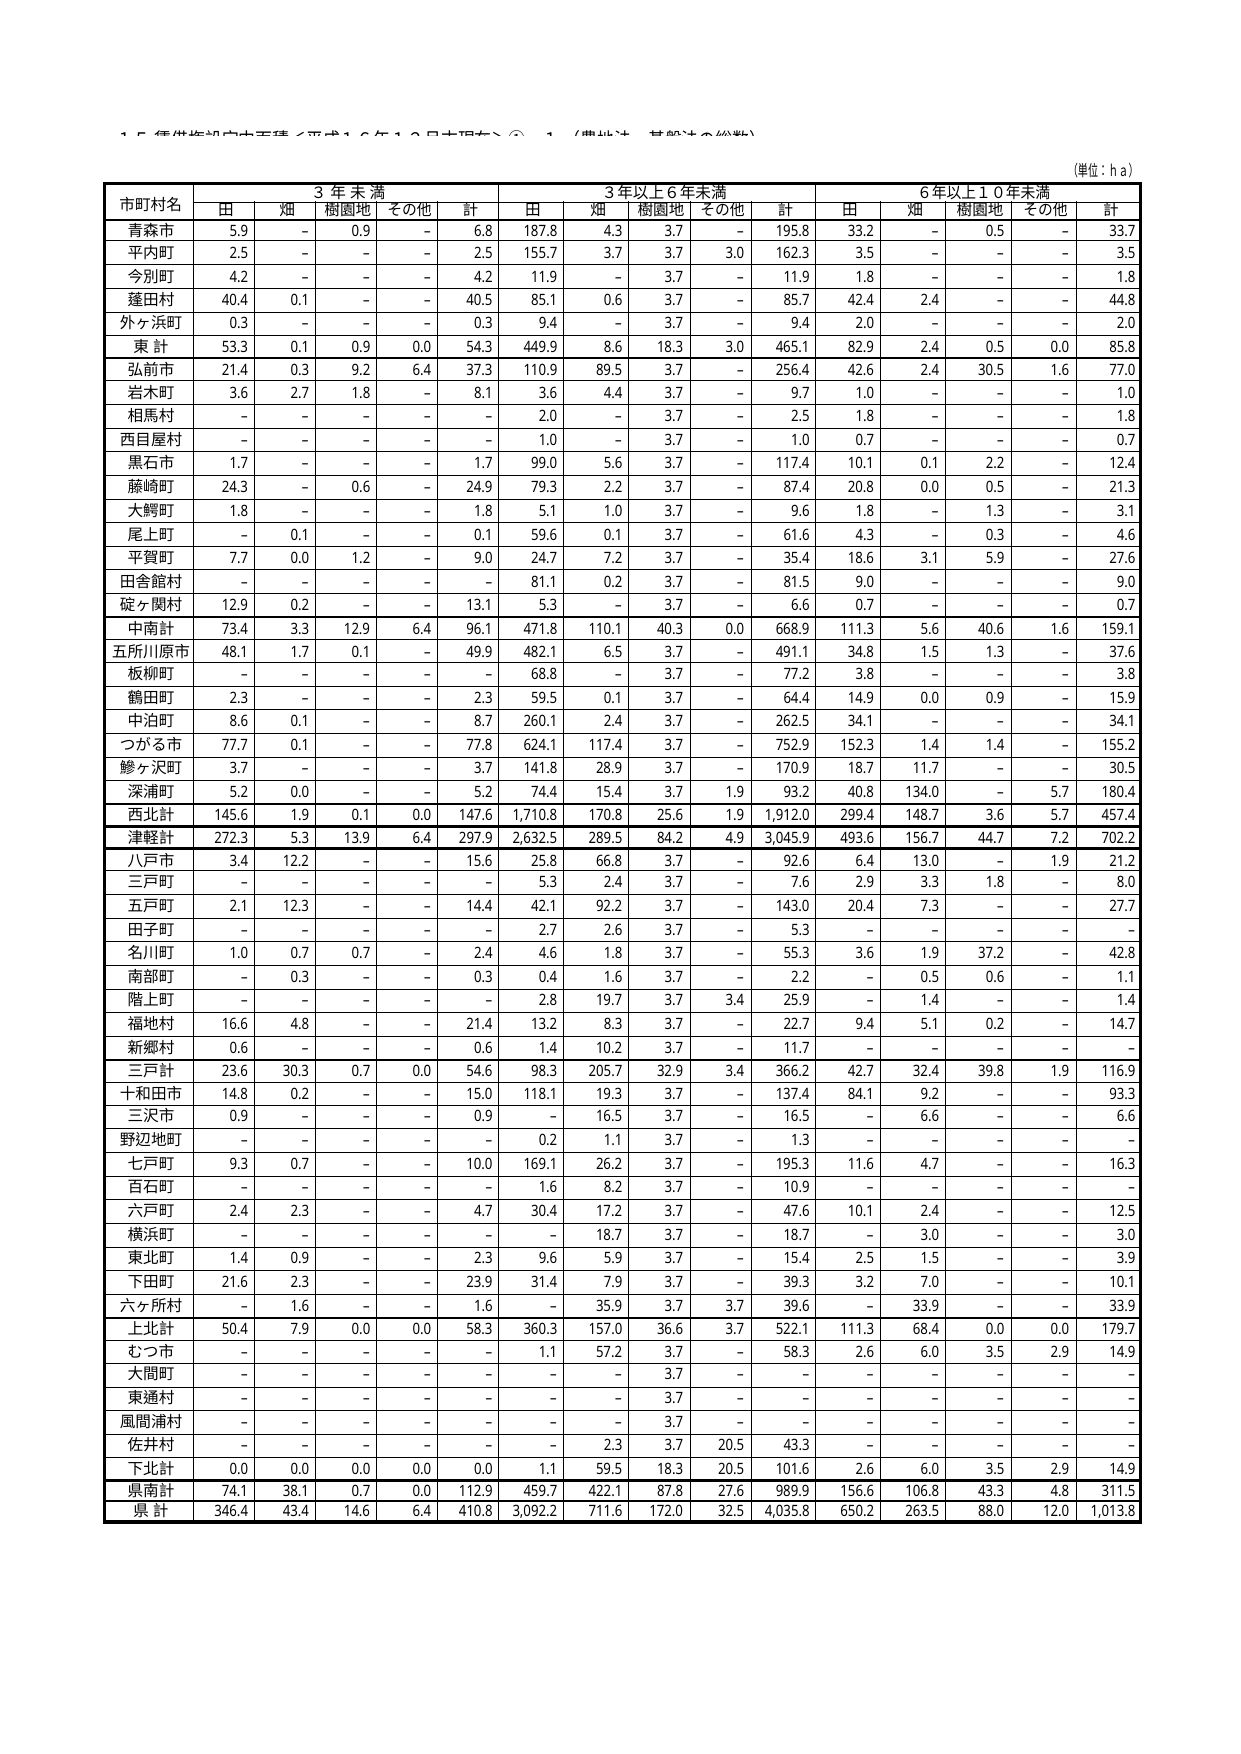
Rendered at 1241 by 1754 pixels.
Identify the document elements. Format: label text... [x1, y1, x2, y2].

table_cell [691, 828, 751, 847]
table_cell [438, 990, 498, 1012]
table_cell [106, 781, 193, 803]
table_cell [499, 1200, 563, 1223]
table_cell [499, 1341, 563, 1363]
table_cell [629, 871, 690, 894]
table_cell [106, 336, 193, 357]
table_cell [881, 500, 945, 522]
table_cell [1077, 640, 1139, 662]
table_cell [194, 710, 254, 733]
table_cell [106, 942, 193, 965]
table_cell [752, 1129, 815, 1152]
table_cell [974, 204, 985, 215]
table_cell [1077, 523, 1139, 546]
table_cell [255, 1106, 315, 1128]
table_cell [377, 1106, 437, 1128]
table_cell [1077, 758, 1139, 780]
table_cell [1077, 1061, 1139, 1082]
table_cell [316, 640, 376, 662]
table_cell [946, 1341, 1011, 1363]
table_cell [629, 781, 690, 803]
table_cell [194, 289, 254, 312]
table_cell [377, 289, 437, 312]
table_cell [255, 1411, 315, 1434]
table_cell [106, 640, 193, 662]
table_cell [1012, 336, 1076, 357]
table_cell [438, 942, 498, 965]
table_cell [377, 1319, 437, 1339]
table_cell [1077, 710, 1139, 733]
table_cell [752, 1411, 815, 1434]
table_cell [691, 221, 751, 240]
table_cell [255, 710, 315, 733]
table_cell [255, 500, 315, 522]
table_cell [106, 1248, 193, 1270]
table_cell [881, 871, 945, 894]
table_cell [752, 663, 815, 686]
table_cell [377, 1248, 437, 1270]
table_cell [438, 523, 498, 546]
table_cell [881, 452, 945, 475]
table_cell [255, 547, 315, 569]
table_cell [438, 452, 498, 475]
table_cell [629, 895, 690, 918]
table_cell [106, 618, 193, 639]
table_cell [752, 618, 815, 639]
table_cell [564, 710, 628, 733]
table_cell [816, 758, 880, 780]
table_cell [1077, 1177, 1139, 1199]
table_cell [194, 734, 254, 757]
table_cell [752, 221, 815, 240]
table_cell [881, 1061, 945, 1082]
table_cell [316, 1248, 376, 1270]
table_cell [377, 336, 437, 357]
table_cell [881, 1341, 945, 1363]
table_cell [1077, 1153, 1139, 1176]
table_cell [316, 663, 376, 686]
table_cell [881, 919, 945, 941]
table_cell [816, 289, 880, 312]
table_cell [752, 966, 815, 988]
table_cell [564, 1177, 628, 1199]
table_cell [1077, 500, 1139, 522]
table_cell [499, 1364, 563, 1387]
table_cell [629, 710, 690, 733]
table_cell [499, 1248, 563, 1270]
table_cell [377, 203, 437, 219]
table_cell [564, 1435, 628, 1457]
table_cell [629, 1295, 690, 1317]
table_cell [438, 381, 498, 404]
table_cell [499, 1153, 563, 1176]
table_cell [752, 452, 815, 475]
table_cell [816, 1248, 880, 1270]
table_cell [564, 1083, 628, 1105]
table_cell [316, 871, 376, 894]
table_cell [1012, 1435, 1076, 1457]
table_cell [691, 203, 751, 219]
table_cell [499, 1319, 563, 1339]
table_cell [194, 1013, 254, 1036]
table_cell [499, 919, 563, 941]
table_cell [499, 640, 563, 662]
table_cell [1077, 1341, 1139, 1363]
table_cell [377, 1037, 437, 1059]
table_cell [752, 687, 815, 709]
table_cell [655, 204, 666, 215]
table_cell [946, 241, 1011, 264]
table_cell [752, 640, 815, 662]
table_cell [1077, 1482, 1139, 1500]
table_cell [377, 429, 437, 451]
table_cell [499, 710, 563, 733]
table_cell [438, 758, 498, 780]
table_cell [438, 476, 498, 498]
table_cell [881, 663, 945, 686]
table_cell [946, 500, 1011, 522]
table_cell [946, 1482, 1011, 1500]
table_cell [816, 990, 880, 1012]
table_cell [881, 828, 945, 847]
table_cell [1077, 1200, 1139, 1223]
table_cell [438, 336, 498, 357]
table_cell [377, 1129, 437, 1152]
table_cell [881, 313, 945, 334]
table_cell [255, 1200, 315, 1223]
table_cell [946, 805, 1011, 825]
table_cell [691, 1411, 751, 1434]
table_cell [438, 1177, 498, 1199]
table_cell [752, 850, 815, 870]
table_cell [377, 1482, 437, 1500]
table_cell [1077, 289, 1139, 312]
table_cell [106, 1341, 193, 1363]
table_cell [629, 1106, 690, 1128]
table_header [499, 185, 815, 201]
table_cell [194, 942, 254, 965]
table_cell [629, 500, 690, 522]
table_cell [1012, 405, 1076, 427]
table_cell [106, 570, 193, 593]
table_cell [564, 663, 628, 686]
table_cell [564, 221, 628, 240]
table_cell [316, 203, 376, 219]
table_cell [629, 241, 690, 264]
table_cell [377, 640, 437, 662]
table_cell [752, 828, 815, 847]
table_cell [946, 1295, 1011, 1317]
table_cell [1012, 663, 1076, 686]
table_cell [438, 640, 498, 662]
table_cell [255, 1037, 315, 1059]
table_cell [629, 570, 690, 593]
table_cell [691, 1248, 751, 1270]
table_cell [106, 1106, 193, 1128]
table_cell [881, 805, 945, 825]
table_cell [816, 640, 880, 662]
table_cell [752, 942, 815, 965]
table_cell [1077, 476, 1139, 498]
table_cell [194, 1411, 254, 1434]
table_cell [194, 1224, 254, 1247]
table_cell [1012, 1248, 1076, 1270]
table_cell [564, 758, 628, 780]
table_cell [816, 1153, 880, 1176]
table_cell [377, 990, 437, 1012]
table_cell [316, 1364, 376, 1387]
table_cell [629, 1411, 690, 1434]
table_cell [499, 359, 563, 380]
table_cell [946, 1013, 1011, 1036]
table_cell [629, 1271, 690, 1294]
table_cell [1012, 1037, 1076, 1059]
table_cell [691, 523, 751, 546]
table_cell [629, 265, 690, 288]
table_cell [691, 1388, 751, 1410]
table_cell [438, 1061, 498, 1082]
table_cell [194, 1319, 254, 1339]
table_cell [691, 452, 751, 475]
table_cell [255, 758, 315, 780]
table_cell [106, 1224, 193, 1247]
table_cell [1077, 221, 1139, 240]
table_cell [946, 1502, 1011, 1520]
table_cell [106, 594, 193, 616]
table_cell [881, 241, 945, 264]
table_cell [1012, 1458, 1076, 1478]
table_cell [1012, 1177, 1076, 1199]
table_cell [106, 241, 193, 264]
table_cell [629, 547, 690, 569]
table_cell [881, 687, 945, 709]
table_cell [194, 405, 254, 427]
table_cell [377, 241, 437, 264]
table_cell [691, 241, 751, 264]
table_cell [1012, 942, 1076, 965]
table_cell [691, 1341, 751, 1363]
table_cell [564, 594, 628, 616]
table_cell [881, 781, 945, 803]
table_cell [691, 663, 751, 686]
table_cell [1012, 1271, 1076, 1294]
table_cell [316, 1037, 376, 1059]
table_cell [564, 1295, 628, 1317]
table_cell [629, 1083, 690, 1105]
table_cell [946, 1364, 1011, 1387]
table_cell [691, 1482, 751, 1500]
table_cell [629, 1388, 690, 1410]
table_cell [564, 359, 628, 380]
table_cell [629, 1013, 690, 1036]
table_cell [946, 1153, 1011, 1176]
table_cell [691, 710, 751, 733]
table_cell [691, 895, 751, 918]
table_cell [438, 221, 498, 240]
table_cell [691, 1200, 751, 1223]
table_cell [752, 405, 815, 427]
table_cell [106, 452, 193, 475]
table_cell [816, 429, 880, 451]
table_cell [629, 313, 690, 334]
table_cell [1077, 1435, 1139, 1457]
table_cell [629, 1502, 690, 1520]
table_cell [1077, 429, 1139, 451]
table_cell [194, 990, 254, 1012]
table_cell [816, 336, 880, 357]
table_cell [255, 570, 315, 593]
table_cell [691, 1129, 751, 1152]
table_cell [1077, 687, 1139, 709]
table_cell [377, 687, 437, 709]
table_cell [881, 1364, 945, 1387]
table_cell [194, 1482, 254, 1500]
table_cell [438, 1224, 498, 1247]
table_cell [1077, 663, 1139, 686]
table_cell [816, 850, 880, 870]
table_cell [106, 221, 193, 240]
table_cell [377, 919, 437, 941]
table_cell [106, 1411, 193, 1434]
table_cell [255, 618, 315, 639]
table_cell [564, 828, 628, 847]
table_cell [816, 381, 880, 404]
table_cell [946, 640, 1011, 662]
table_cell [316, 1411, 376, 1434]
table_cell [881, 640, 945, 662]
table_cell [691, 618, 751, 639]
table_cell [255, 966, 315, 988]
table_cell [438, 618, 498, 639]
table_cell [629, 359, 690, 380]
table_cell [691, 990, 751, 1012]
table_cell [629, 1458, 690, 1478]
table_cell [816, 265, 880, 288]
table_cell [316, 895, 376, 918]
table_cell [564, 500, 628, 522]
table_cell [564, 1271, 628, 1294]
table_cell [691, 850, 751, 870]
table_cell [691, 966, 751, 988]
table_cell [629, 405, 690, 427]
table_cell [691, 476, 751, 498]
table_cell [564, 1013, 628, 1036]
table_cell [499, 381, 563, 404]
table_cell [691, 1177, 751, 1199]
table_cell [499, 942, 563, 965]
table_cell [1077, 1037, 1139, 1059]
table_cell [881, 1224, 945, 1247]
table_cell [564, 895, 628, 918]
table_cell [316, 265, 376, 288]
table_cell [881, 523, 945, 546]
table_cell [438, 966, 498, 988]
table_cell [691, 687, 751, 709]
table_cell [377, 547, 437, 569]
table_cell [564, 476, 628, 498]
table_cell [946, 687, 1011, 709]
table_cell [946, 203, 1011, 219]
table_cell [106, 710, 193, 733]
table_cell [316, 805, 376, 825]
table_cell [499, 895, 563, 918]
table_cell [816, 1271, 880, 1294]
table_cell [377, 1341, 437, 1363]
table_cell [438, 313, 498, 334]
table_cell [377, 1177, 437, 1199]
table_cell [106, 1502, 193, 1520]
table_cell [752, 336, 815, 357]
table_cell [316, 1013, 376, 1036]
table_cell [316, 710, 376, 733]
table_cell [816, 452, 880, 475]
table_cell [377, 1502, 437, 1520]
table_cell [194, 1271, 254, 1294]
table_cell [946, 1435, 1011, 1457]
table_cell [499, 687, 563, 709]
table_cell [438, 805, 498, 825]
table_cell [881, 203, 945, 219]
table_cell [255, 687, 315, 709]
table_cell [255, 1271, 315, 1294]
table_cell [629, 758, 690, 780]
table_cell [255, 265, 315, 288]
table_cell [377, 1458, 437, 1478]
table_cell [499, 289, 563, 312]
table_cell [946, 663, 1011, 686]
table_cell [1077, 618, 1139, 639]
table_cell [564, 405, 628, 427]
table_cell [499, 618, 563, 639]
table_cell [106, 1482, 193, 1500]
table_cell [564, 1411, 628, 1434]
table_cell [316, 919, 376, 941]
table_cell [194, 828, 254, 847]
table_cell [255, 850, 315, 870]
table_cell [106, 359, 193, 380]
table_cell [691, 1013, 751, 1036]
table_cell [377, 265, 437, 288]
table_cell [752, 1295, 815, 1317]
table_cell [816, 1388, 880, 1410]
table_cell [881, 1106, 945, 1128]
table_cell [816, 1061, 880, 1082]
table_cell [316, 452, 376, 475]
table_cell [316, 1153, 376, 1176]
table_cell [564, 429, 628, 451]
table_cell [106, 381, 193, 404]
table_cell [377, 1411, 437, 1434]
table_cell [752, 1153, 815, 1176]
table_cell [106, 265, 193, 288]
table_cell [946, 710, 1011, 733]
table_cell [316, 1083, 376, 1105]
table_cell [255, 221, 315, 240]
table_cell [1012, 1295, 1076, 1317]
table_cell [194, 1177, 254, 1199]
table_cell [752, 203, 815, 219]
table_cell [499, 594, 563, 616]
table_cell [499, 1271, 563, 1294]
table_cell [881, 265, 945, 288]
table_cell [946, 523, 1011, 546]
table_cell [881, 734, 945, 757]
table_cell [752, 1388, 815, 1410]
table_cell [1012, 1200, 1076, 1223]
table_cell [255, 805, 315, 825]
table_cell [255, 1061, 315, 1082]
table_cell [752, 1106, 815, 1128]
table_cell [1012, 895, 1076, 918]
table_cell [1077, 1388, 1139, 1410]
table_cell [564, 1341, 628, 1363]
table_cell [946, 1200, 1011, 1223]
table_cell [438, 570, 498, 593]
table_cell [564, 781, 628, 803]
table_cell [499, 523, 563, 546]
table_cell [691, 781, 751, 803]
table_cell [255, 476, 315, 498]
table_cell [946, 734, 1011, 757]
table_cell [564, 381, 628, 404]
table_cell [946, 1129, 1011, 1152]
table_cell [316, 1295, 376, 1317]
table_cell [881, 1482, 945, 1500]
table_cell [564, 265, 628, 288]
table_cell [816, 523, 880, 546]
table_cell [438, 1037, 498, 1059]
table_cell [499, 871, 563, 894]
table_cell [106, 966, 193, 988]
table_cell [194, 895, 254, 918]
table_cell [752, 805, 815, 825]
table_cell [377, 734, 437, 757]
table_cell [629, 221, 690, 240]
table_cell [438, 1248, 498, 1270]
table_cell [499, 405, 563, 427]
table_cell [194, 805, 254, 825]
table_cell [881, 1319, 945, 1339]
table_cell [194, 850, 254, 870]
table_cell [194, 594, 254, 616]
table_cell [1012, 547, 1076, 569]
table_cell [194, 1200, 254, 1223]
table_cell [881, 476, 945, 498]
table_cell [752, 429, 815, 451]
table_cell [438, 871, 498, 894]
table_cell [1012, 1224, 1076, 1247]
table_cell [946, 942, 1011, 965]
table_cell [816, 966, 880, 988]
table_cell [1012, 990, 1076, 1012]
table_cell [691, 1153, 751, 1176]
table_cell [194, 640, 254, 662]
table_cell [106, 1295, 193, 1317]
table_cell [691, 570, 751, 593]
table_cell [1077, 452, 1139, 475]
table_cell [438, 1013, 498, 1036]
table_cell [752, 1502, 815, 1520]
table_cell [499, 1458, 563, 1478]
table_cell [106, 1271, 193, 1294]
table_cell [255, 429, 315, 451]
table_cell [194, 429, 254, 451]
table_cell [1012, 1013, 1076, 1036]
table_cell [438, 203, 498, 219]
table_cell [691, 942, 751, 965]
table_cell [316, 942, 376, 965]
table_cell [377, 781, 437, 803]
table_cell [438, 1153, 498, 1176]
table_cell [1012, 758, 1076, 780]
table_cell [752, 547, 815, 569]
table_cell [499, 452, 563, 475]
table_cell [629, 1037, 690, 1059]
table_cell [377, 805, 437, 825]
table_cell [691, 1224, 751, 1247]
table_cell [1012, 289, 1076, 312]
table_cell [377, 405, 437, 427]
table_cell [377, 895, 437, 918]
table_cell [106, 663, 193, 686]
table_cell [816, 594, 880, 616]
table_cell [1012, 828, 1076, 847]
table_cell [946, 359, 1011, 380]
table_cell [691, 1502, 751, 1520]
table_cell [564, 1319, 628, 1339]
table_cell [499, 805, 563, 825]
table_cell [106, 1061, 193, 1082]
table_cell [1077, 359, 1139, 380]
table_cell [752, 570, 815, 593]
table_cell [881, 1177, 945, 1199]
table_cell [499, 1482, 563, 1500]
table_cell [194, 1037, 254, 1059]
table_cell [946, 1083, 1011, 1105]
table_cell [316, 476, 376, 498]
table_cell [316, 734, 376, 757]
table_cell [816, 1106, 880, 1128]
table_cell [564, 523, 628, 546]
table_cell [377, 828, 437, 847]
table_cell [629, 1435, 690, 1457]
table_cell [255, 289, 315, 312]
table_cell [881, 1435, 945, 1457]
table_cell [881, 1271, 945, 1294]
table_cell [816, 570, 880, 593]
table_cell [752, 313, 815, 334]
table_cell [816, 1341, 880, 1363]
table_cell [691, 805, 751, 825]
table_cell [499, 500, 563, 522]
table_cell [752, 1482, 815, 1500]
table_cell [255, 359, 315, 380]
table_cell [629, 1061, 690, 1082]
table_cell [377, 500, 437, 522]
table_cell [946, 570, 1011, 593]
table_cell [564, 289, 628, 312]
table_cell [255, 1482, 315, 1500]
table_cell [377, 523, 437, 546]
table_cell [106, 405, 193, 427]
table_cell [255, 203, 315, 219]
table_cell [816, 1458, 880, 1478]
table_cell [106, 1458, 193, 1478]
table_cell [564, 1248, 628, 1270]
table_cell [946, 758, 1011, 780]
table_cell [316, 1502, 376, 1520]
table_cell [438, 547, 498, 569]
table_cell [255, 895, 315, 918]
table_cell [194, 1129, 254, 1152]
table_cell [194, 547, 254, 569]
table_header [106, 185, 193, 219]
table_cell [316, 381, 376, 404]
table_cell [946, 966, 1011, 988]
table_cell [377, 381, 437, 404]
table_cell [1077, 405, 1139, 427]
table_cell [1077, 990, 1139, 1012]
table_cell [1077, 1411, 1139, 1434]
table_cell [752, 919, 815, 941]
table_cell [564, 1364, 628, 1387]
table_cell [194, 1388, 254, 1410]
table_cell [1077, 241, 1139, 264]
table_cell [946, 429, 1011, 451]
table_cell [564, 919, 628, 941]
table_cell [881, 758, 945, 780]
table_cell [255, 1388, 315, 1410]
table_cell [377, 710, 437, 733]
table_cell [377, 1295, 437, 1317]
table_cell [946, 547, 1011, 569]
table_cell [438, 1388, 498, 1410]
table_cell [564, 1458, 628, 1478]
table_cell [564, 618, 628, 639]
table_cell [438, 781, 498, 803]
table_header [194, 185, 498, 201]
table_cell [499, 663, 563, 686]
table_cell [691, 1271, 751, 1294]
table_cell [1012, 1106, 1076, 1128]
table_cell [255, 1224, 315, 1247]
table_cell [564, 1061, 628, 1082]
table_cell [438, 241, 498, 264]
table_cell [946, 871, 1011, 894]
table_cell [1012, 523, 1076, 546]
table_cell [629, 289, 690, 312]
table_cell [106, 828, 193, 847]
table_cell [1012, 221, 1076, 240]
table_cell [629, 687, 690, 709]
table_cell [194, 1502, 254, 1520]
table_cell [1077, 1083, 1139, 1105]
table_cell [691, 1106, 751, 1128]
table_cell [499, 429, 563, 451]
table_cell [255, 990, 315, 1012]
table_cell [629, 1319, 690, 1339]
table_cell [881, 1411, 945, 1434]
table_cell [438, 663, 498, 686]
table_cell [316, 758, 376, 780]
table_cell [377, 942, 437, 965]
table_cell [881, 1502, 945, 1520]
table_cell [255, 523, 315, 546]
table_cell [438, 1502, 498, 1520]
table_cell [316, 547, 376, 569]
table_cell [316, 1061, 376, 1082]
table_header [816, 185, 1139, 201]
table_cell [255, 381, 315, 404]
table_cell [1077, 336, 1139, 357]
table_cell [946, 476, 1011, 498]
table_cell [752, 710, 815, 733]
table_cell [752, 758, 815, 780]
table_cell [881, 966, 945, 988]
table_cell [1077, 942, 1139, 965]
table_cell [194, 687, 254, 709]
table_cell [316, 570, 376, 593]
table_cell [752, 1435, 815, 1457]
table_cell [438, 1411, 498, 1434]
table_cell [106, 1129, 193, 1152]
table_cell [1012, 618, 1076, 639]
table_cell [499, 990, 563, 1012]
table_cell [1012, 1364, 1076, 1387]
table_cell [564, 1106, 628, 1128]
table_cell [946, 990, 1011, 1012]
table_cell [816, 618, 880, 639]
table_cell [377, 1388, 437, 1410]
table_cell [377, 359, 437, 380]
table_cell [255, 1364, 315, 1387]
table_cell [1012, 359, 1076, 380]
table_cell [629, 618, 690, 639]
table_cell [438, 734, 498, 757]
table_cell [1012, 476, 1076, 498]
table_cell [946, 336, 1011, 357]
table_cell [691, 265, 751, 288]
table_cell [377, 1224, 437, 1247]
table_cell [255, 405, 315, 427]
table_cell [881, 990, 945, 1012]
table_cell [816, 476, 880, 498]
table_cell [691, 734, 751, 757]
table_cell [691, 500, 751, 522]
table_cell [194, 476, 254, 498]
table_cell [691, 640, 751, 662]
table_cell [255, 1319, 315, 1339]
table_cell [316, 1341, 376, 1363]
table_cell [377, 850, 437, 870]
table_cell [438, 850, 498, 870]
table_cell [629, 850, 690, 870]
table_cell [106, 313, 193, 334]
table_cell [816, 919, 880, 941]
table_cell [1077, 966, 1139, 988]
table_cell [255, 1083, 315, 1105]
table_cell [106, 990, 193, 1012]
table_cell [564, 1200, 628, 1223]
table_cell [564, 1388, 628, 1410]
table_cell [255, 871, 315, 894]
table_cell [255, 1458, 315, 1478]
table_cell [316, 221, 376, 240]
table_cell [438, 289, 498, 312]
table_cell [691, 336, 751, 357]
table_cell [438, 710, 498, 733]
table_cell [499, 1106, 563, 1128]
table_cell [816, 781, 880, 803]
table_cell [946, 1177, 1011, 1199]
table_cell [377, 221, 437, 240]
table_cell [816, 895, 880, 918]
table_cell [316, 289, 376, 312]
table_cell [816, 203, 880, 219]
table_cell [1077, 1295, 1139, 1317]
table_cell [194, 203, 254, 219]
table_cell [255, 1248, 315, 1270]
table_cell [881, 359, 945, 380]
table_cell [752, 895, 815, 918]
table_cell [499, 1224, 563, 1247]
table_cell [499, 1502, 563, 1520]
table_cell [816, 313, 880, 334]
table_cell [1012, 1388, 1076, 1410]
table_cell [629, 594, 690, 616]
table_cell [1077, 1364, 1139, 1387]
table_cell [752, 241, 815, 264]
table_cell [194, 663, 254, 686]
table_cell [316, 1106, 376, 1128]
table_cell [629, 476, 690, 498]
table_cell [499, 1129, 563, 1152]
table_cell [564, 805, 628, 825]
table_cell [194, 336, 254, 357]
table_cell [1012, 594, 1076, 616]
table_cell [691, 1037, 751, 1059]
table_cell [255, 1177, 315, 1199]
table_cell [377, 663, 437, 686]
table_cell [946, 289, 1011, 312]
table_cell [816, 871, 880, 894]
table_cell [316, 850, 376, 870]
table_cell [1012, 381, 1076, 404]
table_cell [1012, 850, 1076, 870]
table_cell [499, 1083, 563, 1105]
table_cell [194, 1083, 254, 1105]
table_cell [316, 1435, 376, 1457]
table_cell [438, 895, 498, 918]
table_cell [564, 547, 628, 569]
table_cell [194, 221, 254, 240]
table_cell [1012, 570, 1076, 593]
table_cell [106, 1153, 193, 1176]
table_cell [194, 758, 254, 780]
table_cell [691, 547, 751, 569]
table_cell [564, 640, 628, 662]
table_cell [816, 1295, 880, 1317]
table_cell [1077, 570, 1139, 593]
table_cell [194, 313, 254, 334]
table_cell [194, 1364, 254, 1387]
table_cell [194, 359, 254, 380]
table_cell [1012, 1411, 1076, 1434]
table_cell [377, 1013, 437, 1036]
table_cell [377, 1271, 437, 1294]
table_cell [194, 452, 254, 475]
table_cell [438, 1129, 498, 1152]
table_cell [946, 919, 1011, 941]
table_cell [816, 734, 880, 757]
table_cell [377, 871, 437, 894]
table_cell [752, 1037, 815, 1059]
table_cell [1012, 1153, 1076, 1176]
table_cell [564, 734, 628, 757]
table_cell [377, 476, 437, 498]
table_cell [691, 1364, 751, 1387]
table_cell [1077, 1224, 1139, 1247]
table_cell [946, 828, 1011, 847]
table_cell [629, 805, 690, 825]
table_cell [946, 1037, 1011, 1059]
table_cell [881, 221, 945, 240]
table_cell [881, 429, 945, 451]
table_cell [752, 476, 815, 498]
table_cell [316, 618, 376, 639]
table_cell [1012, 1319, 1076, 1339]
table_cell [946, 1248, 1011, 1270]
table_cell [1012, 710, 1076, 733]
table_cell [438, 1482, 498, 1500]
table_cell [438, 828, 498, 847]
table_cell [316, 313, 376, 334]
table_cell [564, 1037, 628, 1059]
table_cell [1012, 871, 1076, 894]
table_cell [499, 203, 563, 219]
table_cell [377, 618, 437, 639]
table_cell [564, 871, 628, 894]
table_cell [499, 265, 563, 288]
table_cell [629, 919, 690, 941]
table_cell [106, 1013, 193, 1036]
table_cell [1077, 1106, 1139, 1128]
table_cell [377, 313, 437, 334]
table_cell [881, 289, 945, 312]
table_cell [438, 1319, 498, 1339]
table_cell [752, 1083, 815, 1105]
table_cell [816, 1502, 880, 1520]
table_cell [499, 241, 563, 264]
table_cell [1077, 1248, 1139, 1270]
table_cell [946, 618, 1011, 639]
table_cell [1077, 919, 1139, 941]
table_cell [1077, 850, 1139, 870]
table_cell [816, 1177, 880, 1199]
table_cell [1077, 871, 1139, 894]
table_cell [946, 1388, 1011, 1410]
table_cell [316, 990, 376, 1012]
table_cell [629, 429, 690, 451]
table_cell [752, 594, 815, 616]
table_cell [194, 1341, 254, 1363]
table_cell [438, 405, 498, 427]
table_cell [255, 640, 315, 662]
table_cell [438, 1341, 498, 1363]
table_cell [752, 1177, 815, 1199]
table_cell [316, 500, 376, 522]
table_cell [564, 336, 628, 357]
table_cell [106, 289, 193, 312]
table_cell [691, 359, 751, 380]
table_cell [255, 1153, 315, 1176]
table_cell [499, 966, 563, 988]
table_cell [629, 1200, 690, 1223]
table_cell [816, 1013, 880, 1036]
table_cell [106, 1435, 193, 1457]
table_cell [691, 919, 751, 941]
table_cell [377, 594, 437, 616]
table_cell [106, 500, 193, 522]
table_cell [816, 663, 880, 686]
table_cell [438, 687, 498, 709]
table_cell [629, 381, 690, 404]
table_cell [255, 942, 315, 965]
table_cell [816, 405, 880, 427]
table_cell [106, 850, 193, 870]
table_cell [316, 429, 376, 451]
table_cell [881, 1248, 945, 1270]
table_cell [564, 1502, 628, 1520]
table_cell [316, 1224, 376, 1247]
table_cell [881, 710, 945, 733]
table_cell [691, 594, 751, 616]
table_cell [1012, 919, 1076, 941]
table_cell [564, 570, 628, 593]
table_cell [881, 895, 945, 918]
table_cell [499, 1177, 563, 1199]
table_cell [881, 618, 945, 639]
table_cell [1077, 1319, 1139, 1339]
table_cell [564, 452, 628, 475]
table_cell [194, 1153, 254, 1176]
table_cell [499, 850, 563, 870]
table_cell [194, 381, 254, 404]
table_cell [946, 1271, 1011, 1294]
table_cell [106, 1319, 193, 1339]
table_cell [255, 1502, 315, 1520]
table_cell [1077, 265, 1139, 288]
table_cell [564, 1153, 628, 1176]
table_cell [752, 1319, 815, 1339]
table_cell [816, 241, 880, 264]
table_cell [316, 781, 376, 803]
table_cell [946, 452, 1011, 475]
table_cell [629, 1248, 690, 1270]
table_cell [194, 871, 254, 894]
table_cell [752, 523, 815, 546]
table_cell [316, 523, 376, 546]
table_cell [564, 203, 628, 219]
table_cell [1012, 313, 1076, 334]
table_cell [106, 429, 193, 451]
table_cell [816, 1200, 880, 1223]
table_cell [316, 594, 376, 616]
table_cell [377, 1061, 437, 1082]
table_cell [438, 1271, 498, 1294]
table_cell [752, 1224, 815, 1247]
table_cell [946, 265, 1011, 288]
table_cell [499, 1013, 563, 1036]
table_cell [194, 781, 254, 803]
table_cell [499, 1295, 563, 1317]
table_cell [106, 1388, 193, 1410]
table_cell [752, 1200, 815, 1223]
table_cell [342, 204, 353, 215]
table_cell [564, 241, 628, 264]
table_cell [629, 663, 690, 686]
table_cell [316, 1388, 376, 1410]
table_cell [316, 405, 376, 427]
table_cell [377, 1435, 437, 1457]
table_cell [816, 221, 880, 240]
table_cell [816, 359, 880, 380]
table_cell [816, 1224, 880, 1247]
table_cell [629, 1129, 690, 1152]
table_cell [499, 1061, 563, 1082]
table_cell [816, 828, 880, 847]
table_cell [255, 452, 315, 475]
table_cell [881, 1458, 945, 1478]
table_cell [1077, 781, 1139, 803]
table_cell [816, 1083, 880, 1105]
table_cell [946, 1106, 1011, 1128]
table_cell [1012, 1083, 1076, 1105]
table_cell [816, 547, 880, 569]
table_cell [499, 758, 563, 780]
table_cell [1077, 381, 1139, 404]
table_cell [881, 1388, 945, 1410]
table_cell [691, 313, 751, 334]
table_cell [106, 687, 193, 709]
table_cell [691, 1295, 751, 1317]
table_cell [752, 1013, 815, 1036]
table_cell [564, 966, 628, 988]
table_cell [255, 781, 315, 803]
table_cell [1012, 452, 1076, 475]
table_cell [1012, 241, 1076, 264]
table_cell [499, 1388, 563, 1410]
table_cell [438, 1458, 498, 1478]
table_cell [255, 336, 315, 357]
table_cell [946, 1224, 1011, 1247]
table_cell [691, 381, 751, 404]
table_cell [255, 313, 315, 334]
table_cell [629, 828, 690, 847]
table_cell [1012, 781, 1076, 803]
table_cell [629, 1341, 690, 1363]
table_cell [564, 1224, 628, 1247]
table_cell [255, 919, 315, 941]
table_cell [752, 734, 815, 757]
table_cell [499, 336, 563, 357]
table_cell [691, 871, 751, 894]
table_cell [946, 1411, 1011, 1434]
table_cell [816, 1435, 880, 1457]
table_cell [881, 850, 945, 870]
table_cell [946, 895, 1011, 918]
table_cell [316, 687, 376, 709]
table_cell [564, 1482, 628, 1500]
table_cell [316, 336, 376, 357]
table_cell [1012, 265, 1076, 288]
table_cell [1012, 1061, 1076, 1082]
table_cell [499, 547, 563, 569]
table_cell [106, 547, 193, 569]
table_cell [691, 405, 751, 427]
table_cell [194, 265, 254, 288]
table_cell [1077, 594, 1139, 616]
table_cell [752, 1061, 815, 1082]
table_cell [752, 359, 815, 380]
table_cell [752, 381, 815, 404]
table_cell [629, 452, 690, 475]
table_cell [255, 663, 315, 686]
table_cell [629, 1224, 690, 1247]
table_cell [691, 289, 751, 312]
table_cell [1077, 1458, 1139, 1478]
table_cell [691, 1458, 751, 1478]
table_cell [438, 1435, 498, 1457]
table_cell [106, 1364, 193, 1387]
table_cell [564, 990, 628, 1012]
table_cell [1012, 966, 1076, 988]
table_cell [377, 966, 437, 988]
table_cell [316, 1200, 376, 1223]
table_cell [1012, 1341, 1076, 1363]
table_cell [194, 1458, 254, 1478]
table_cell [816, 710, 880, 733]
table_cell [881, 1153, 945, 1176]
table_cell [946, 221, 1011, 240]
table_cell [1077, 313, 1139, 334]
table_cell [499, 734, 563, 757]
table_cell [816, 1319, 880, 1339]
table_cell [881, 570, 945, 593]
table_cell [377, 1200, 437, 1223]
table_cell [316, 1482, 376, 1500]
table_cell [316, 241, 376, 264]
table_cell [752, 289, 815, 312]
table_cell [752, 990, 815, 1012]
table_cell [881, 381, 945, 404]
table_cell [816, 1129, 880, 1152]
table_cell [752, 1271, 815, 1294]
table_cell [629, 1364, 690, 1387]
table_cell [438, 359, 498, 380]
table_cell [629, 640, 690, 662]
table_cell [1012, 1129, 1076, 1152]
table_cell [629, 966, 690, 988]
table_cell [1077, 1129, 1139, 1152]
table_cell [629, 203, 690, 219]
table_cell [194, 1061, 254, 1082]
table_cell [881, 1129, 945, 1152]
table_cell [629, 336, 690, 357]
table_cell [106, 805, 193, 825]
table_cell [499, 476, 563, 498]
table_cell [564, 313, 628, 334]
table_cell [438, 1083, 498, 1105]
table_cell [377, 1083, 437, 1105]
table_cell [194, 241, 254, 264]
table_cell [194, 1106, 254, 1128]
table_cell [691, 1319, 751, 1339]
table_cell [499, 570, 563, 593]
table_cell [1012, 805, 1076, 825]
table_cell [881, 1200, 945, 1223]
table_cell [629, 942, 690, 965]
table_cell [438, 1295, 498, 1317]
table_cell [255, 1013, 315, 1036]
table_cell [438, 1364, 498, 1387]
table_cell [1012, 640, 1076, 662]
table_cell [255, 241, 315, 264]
text （単位：ｈａ） [48, 159, 1138, 181]
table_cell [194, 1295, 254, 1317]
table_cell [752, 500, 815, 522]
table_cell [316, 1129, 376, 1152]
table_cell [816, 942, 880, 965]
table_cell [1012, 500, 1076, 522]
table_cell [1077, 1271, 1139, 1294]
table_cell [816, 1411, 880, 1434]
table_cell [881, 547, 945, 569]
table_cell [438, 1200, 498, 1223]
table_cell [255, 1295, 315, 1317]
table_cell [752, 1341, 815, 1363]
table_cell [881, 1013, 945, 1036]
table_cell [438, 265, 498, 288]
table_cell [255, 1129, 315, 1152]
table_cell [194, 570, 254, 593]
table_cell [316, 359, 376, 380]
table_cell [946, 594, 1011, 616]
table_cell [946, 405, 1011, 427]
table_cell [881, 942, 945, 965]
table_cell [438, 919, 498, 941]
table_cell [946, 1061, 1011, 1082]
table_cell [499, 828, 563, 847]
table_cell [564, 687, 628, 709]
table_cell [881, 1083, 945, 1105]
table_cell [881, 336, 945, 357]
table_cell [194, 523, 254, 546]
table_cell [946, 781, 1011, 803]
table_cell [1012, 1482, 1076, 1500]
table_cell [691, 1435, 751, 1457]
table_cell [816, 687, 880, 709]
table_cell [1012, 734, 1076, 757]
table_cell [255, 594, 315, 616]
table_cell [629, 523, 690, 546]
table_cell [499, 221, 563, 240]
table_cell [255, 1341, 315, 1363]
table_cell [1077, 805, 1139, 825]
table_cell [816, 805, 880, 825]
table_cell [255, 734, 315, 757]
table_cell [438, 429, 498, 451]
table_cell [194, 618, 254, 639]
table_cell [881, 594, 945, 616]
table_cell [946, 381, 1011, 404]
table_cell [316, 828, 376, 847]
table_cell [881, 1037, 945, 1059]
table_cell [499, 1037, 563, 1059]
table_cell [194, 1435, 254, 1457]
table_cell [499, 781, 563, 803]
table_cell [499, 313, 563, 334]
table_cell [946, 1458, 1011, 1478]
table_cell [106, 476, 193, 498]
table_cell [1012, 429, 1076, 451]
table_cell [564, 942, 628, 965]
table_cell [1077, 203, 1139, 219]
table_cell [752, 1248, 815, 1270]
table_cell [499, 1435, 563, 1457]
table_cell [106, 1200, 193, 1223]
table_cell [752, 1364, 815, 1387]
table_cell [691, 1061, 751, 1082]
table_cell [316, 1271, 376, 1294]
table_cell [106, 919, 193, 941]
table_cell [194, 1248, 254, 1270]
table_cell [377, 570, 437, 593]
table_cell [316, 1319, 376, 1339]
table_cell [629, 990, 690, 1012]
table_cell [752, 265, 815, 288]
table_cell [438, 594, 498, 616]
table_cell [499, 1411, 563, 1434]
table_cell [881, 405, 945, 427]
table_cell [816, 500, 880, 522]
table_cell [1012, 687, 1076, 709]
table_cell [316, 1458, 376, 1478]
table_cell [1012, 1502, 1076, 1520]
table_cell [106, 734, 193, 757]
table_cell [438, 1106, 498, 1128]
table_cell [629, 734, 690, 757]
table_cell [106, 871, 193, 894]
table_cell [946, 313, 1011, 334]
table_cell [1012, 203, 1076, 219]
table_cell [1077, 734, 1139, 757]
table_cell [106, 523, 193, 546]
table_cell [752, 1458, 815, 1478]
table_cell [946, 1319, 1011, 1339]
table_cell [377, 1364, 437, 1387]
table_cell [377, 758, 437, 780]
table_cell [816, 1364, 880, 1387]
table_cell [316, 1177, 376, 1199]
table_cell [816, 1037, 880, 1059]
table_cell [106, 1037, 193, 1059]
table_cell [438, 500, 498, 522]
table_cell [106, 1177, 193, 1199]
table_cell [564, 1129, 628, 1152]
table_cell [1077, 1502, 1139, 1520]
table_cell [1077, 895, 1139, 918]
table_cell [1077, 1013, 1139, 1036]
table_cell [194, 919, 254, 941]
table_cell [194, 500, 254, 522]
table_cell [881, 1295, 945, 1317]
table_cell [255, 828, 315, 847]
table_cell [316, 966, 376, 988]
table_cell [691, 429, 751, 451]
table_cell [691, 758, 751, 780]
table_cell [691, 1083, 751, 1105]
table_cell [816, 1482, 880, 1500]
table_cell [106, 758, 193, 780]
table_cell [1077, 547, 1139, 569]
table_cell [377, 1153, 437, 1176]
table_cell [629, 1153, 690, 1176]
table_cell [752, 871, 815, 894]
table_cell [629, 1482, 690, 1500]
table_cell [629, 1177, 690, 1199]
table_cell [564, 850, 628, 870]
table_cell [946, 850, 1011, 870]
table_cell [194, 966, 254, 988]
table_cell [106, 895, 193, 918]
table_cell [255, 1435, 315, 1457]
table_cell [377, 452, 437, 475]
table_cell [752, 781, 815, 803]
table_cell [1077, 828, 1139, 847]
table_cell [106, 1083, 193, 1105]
